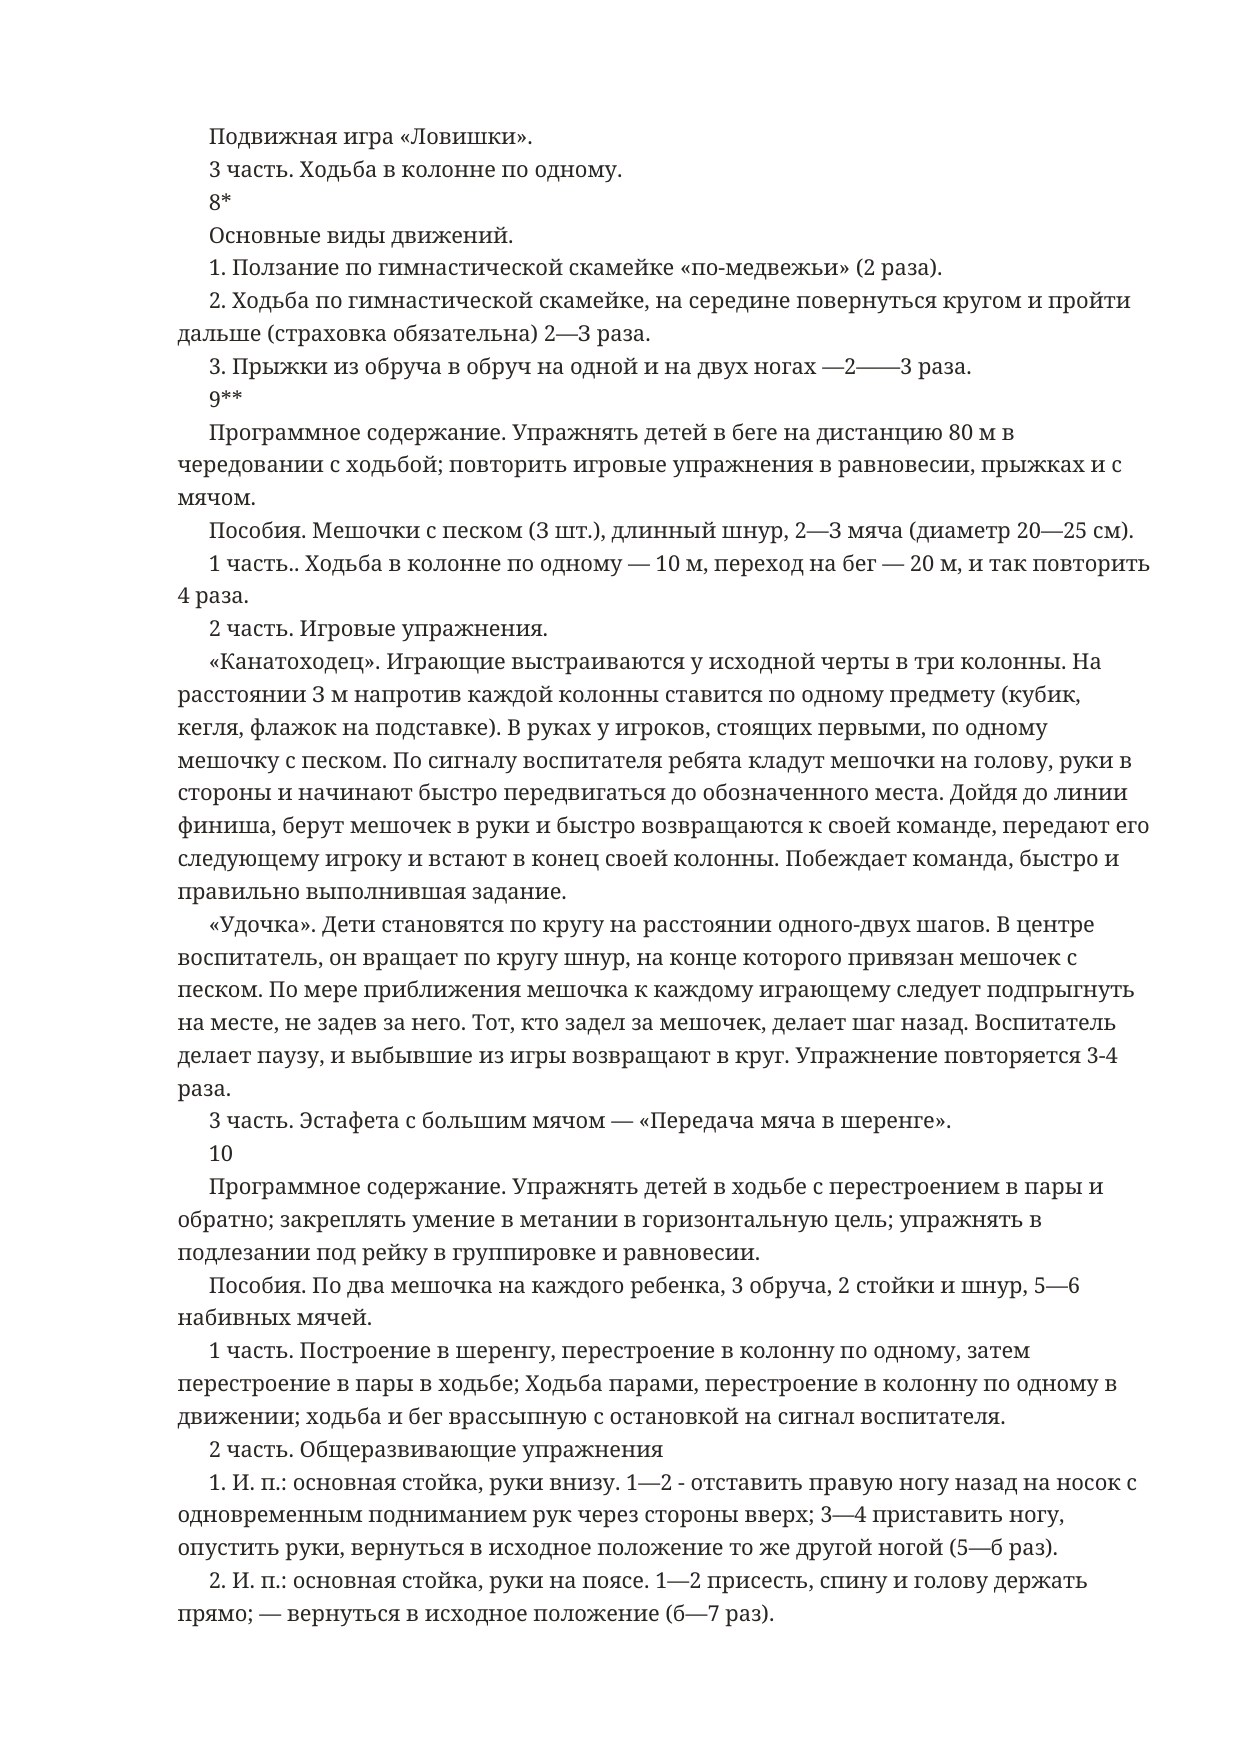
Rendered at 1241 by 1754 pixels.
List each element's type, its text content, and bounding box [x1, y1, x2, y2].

text 1. И. п.: основная стойка, руки внизу. 1—2 - отставить правую ногу назад на носок с одновременным подниманием рук через стороны вверх; 3—4 приставить ногу, опустить руки, вернуться в исходное положение то же другой ногой (5—б раз). [177, 1463, 1152, 1562]
text Подвижная игра «Ловишки». [177, 118, 1152, 151]
text 9** [177, 381, 1152, 413]
text 2 часть. Общеразвивающие упражнения [177, 1431, 1152, 1463]
text 3 часть. Ходьба в колонне по одному. [177, 151, 1152, 184]
text 1 часть. Построение в шеренгу, перестроение в колонну по одному, затем перестроение в пары в ходьбе; Ходьба парами, перестроение в колонну по одному в движении; ходьба и бег врассыпную с остановкой на сигнал воспитателя. [177, 1332, 1152, 1431]
text 2 часть. Игровые упражнения. [177, 610, 1152, 643]
text 1 часть.. Ходьба в колонне по одному — 10 м, переход на бег — 20 м, и так повторить 4 раза. [177, 545, 1152, 610]
text «Канатоходец». Играющие выстраиваются у исходной черты в три колонны. На расстоянии З м напротив каждой колонны ставится по одному предмету (кубик, кегля, флажок на подставке). В руках у игроков, стоящих первыми, по одному мешочку с песком. По сигналу воспитателя ребята кладут мешочки на голову, руки в стороны и начинают быстро передвигаться до обозначенного места. Дойдя до линии финиша, берут мешочек в руки и быстро возвращаются к своей команде, передают его следующему игроку и встают в конец своей колонны. Побеждает команда, быстро и правильно выполнившая задание. [177, 643, 1152, 906]
text 2. Ходьба по гимнастической скамейке, на середине повернуться кругом и пройти дальше (страховка обязательна) 2—З раза. [177, 282, 1152, 348]
text 2. И. п.: основная стойка, руки на поясе. 1—2 присесть, спину и голову держать прямо; — вернуться в исходное положение (б—7 раз). [177, 1562, 1152, 1627]
text Программное содержание. Упражнять детей в беге на дистанцию 80 м в чередовании с ходьбой; повторить игровые упражнения в равновесии, прыжках и с мячом. [177, 413, 1152, 512]
text Пособия. По два мешочка на каждого ребенка, 3 обруча, 2 стойки и шнур, 5—6 набивных мячей. [177, 1267, 1152, 1332]
text Основные виды движений. [177, 217, 1152, 249]
text Программное содержание. Упражнять детей в ходьбе с перестроением в пары и обратно; закреплять умение в метании в горизонтальную цель; упражнять в подлезании под рейку в группировке и равновесии. [177, 1168, 1152, 1267]
text 8* [177, 184, 1152, 217]
text 3. Прыжки из обруча в обруч на одной и на двух ногах —2——3 раза. [177, 348, 1152, 381]
text 10 [177, 1135, 1152, 1168]
text Пособия. Мешочки с песком (З шт.), длинный шнур, 2—З мяча (диаметр 20—25 см). [177, 512, 1152, 545]
text «Удочка». Дети становятся по кругу на расстоянии одного-двух шагов. В центре воспитатель, он вращает по кругу шнур, на конце которого привязан мешочек с песком. По мере приближения мешочка к каждому играющему следует подпрыгнуть на месте, не задев за него. Тот, кто задел за мешочек, делает шаг назад. Воспитатель делает паузу, и выбывшие из игры возвращают в круг. Упражнение повторяется 3-4 раза. [177, 906, 1152, 1102]
text 3 часть. Эстафета с большим мячом — «Передача мяча в шеренге». [177, 1102, 1152, 1135]
text 1. Ползание по гимнастической скамейке «по-медвежьи» (2 раза). [177, 249, 1152, 282]
